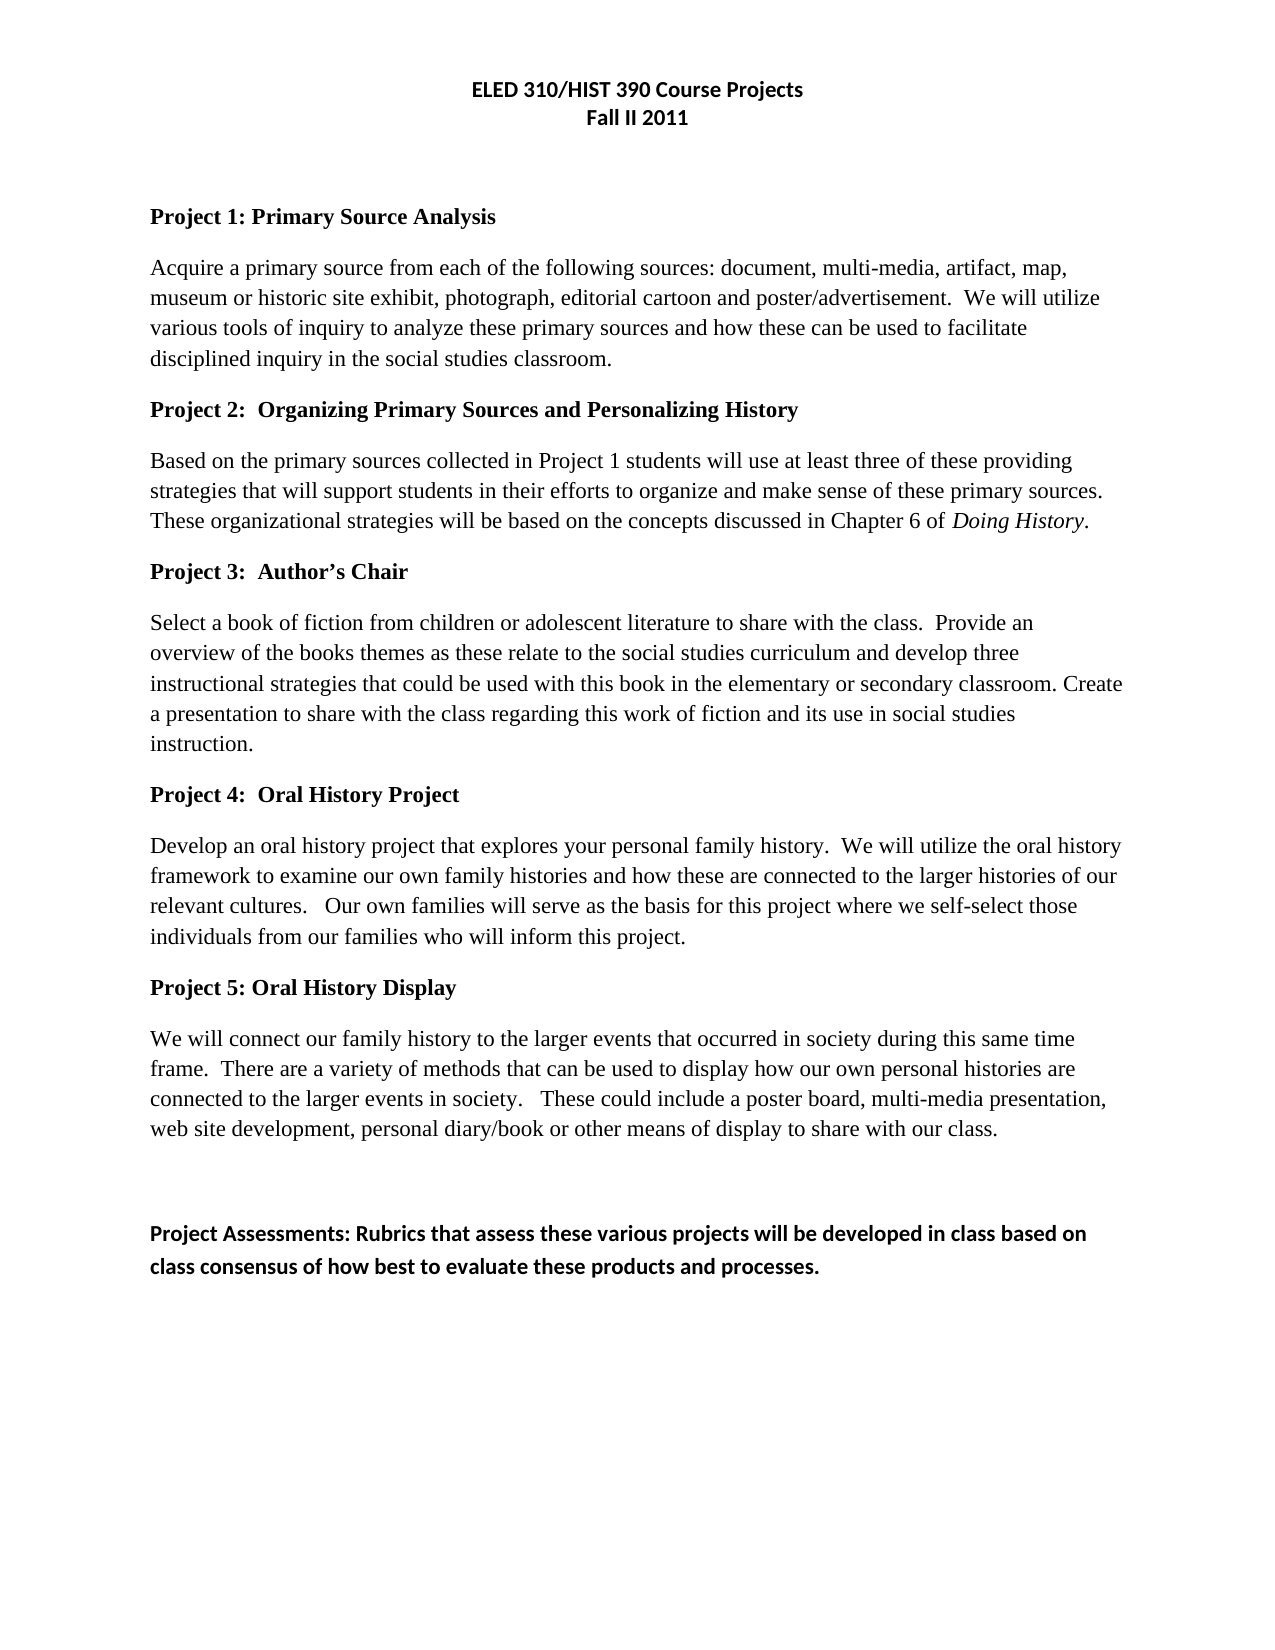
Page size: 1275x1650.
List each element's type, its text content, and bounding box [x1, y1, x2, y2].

text Project 3: Author’s Chair [150, 558, 1125, 584]
text Project 4: Oral History Project [150, 781, 1125, 807]
text Project Assessments: Rubrics that assess these various projects will be developed in class based on class consensus of how best to evaluate these products and processes. [150, 1219, 1125, 1280]
text Based on the primary sources collected in Project 1 students will use at least three of these providing strategies that will support students in their efforts to organize and make sense of these primary sources. These organizational strategies will be based on the concepts discussed in Chapter 6 of Doing History. [150, 447, 1125, 533]
text Project 5: Oral History Display [150, 974, 1125, 1000]
text Develop an oral history project that explores your personal family history. We will utilize the oral history framework to examine our own family histories and how these are connected to the larger histories of our relevant cultures. Our own families will serve as the basis for this project where we self-select those individuals from our families who will inform this project. [150, 832, 1125, 949]
text Acquire a primary source from each of the following sources: document, multi-media, artifact, map, museum or historic site exhibit, photograph, editorial cartoon and poster/advertisement. We will utilize various tools of inquiry to analyze these primary sources and how these can be used to facilitate disciplined inquiry in the social studies classroom. [150, 254, 1125, 371]
text We will connect our family history to the larger events that occurred in society during this same time frame. There are a variety of methods that can be used to display how our own personal histories are connected to the larger events in society. These could include a poster board, multi-media presentation, web site development, personal diary/book or other means of display to share with our class. [150, 1025, 1125, 1142]
text Project 2: Organizing Primary Sources and Personalizing History [150, 396, 1125, 422]
text Project 1: Primary Source Analysis [150, 203, 1125, 229]
text Select a book of fiction from children or adolescent literature to share with the class. Provide an overview of the books themes as these relate to the social studies curriculum and develop three instructional strategies that could be used with this book in the elementary or secondary classroom. Create a presentation to share with the class regarding this work of fiction and its use in social studies instruction. [150, 609, 1125, 756]
